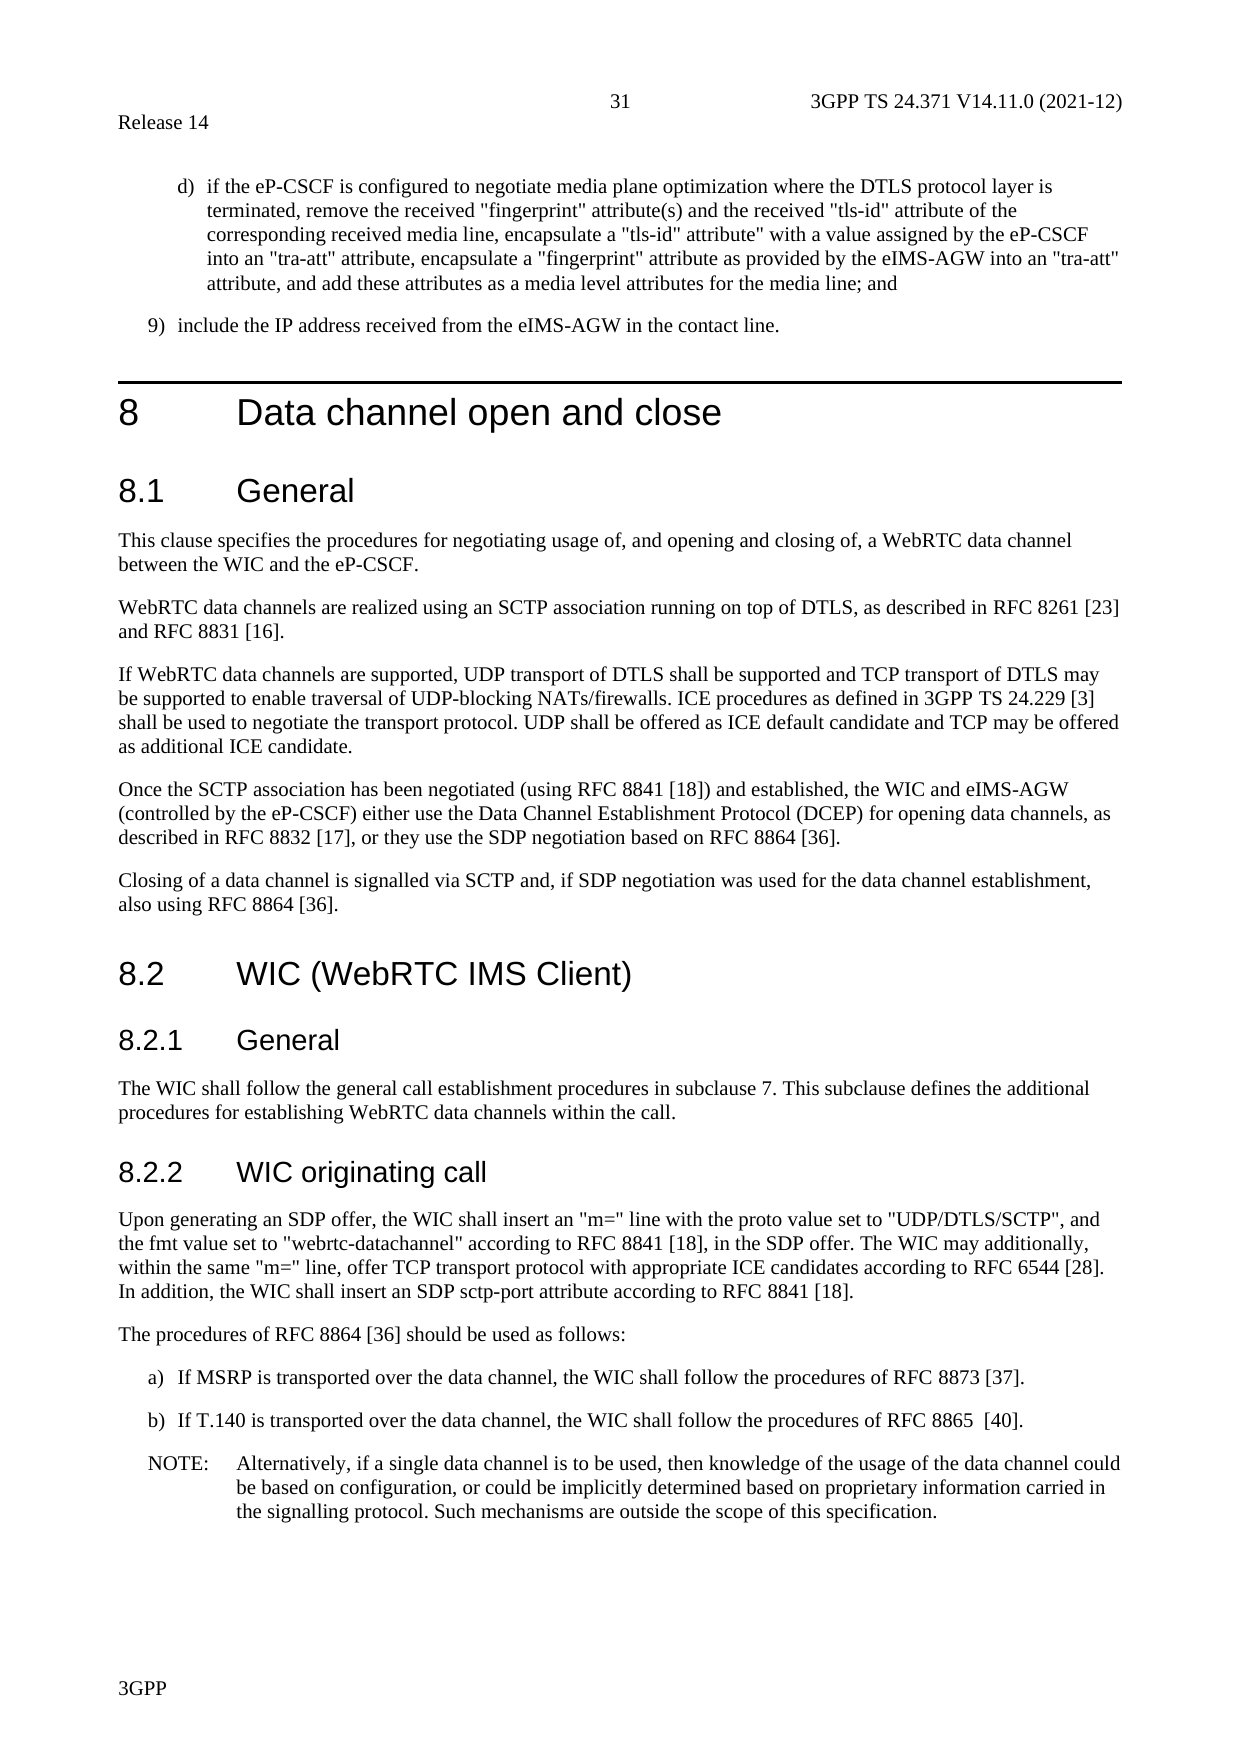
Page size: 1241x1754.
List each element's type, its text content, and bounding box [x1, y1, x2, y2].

subtitle 8.2 WIC (WebRTC IMS Client) [118, 953, 1122, 992]
text b) If T.140 is transported over the data channel, the WIC shall follow the procedures of RFC 8865 [40]. [148, 1408, 1122, 1432]
text Once the SCTP association has been negotiated (using RFC 8841 [18]) and established, the WIC and eIMS-AGW (controlled by the eP-CSCF) either use the Data Channel Establishment Protocol (DCEP) for opening data channels, as described in RFC 8832 [17], or they use the SDP negotiation based on RFC 8864 [36]. [118, 777, 1122, 849]
text 9) include the IP address received from the eIMS-AGW in the contact line. [148, 313, 1122, 337]
text Closing of a data channel is signalled via SCTP and, if SDP negotiation was used for the data channel establishment, also using RFC 8864 [36]. [118, 868, 1122, 916]
text This clause specifies the procedures for negotiating usage of, and opening and closing of, a WebRTC data channel between the WIC and the eP-CSCF. [118, 528, 1122, 576]
text The WIC shall follow the general call establishment procedures in subclause 7. This subclause defines the additional procedures for establishing WebRTC data channels within the call. [118, 1076, 1122, 1124]
text WebRTC data channels are realized using an SCTP association running on top of DTLS, as described in RFC 8261 [23] and RFC 8831 [16]. [118, 595, 1122, 643]
text The procedures of RFC 8864 [36] should be used as follows: [118, 1322, 1122, 1346]
text a) If MSRP is transported over the data channel, the WIC shall follow the procedures of RFC 8873 [37]. [148, 1365, 1122, 1389]
text Upon generating an SDP offer, the WIC shall insert an "m=" line with the proto value set to "UDP/DTLS/SCTP", and the fmt value set to "webrtc-datachannel" according to RFC 8841 [18], in the SDP offer. The WIC may additionally, within the same "m=" line, offer TCP transport protocol with appropriate ICE candidates according to RFC 6544 [28]. In addition, the WIC shall insert an SDP sctp-port attribute according to RFC 8841 [18]. [118, 1207, 1122, 1303]
subtitle 8.2.1 General [118, 1023, 1122, 1057]
subtitle 8 Data channel open and close [118, 384, 1122, 433]
subtitle 8.2.2 WIC originating call [118, 1155, 1122, 1188]
subtitle 8.1 General [118, 471, 1122, 509]
text NOTE: Alternatively, if a single data channel is to be used, then knowledge of the usage of the data channel could be based on configuration, or could be implicitly determined based on proprietary information carried in the signalling protocol. Such mechanisms are outside the scope of this specification. [148, 1451, 1122, 1523]
text If WebRTC data channels are supported, UDP transport of DTLS shall be supported and TCP transport of DTLS may be supported to enable traversal of UDP-blocking NATs/firewalls. ICE procedures as defined in 3GPP TS 24.229 [3] shall be used to negotiate the transport protocol. UDP shall be offered as ICE default candidate and TCP may be offered as additional ICE candidate. [118, 662, 1122, 758]
text d) if the eP-CSCF is configured to negotiate media plane optimization where the DTLS protocol layer is terminated, remove the received "fingerprint" attribute(s) and the received "tls-id" attribute of the corresponding received media line, encapsulate a "tls-id" attribute" with a value assigned by the eP-CSCF into an "tra-att" attribute, encapsulate a "fingerprint" attribute as provided by the eIMS-AGW into an "tra-att" attribute, and add these attributes as a media level attributes for the media line; and [177, 174, 1122, 294]
